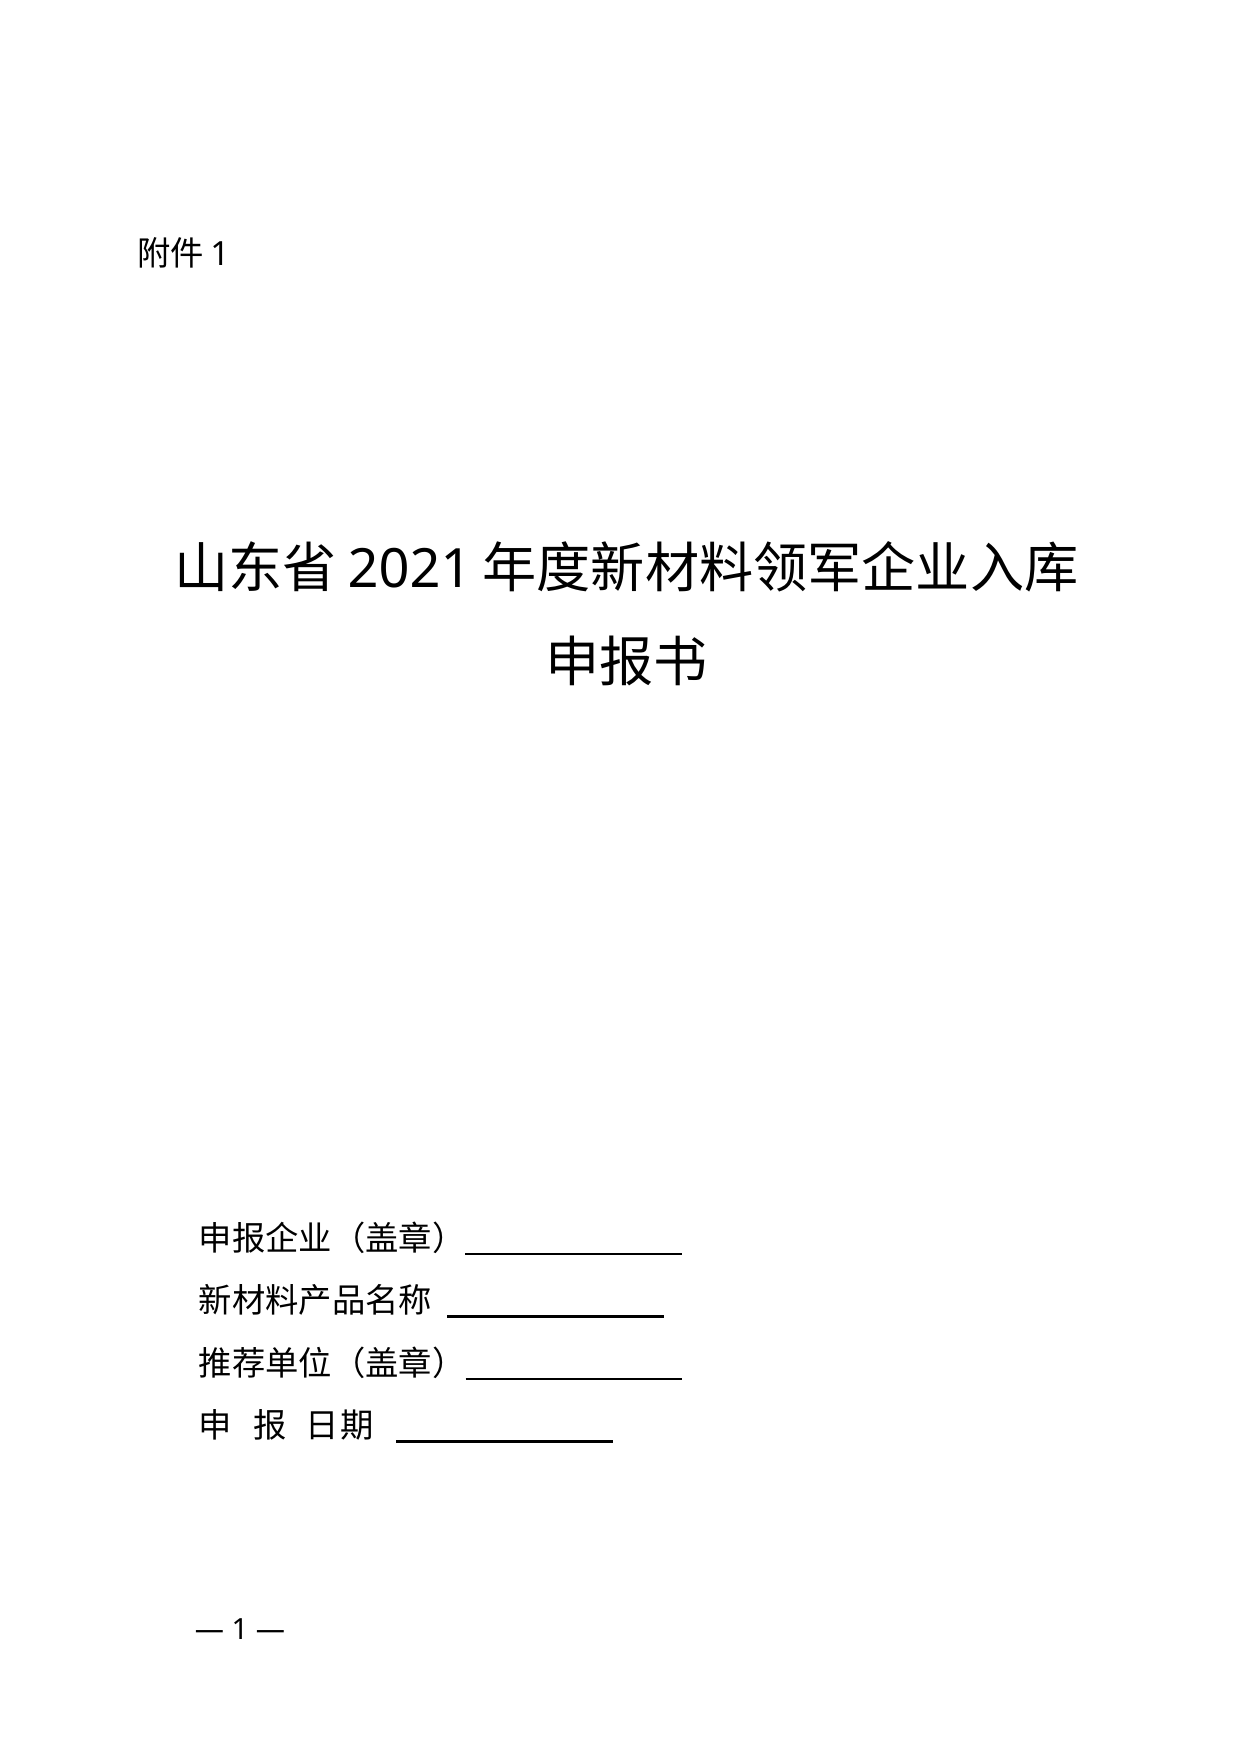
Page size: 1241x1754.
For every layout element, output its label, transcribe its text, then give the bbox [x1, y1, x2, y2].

text 附件1 [137, 220, 1087, 282]
text 申报书 [165, 611, 1087, 704]
text 山东省2021年度新材料领军企业入库 [165, 517, 1087, 611]
text 申 报 日 期 [165, 1392, 1087, 1454]
text 推荐单位（盖章） [165, 1329, 1087, 1392]
text 新材料产品名称 [165, 1267, 1087, 1329]
text 申报企业（盖章） [165, 1204, 1087, 1267]
